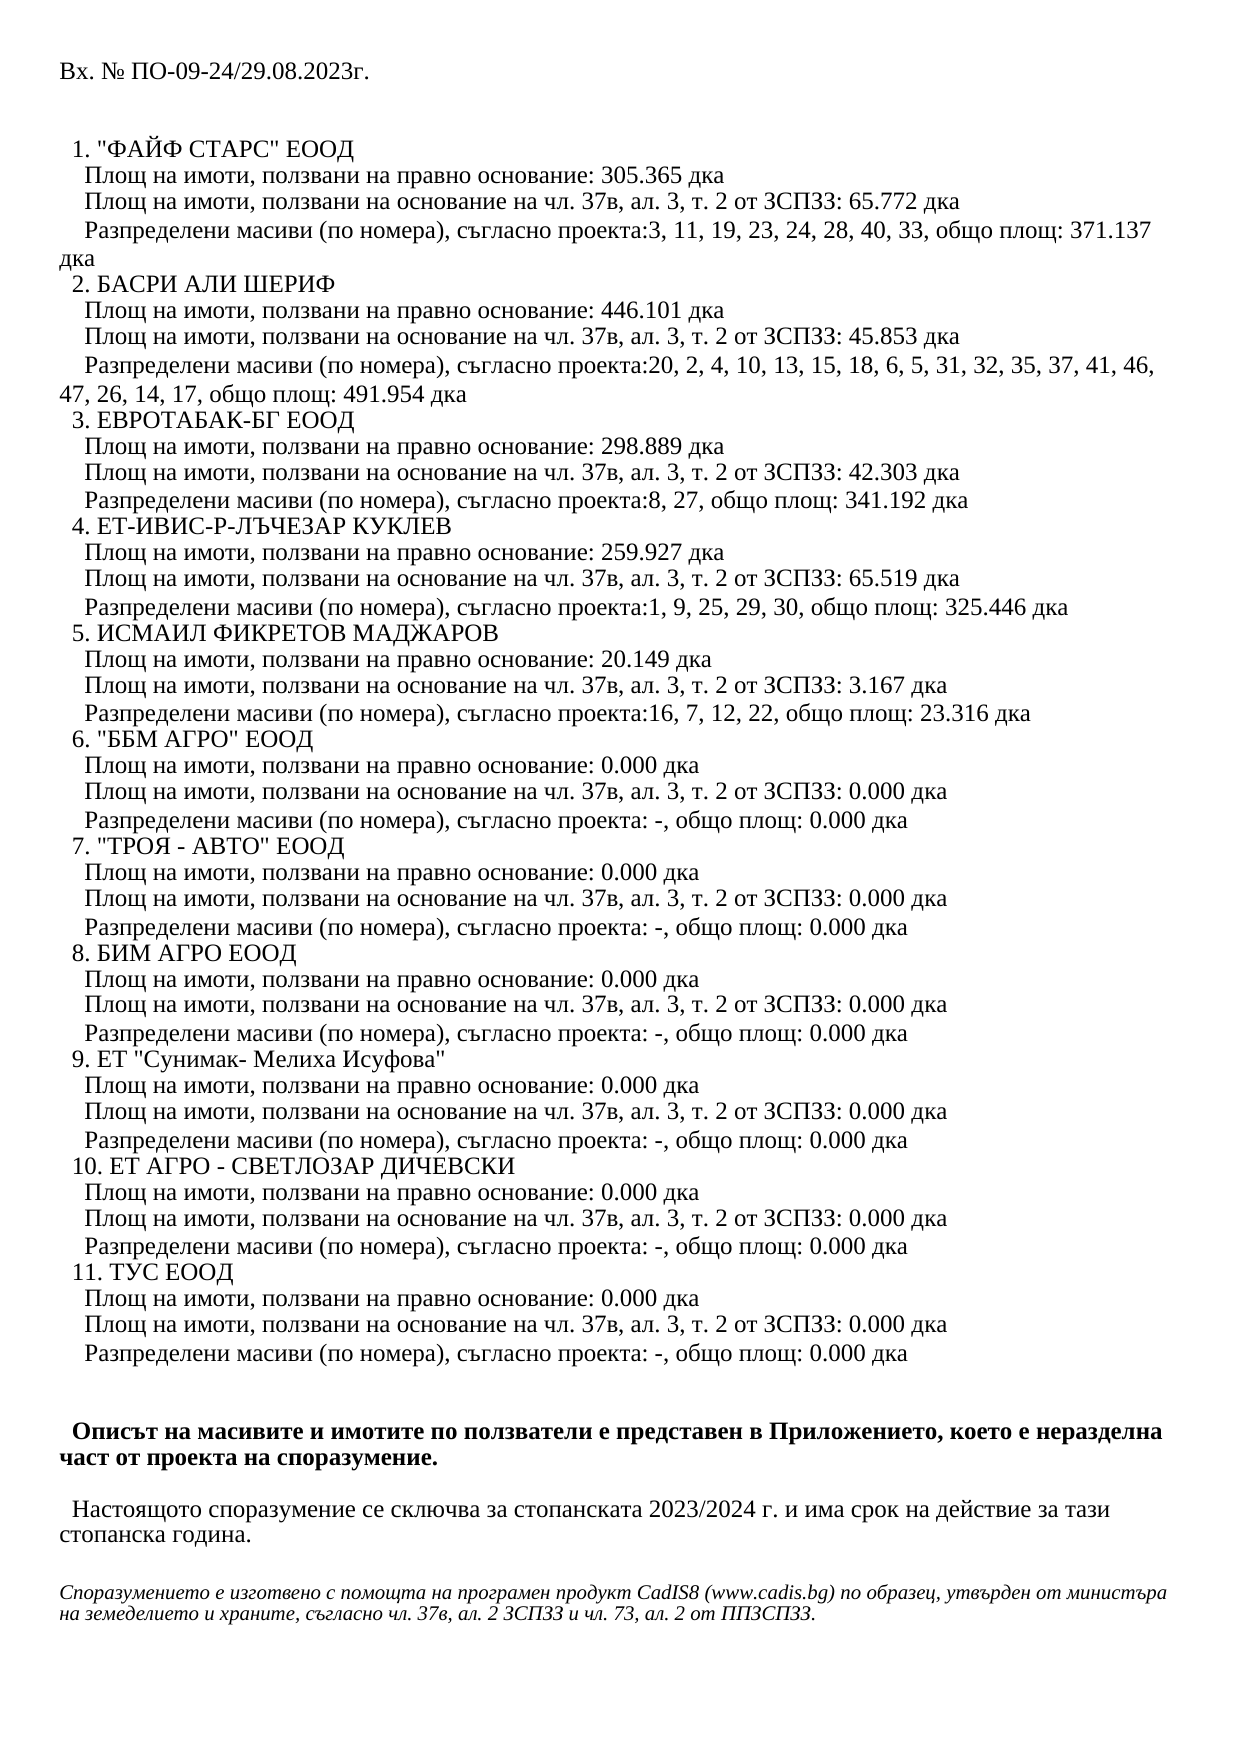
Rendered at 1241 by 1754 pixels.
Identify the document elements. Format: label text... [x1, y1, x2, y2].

text 1. "ФАЙФ СТАРС" ЕООД [59, 137, 1181, 163]
text Разпределени масиви (по номера), съгласно проекта:1, 9, 25, 29, 30, общо площ: 325.446 дка [59, 592, 1181, 621]
text Разпределени масиви (по номера), съгласно проекта: -, общо площ: 0.000 дка [59, 1018, 1181, 1047]
text Площ на имоти, ползвани на правно основание: 298.889 дка [59, 433, 1181, 459]
text Площ на имоти, ползвани на правно основание: 0.000 дка [59, 753, 1181, 779]
text Площ на имоти, ползвани на правно основание: 20.149 дка [59, 647, 1181, 672]
text Разпределени масиви (по номера), съгласно проекта:20, 2, 4, 10, 13, 15, 18, 6, 5, 31, 32, 35, 37, 41, 46, 47, 26, 14, 17, общо площ: 491.954 дка [59, 350, 1181, 407]
text Площ на имоти, ползвани на правно основание: 305.365 дка [59, 163, 1181, 189]
text Разпределени масиви (по номера), съгласно проекта: -, общо площ: 0.000 дка [59, 1125, 1181, 1153]
text Площ на имоти, ползвани на основание на чл. 37в, ал. 3, т. 2 от ЗСПЗЗ: 65.772 дка [59, 189, 1181, 215]
text Площ на имоти, ползвани на основание на чл. 37в, ал. 3, т. 2 от ЗСПЗЗ: 0.000 дка [59, 992, 1181, 1018]
text Площ на имоти, ползвани на основание на чл. 37в, ал. 3, т. 2 от ЗСПЗЗ: 45.853 дка [59, 324, 1181, 350]
text 2. БАСРИ АЛИ ШЕРИФ [59, 272, 1181, 298]
text Описът на масивите и имотите по ползватели е представен в Приложението, което е неразделна част от проекта на споразумение. [59, 1418, 1181, 1470]
text Разпределени масиви (по номера), съгласно проекта: -, общо площ: 0.000 дка [59, 912, 1181, 940]
text Площ на имоти, ползвани на правно основание: 0.000 дка [59, 966, 1181, 992]
text 4. ЕТ-ИВИС-Р-ЛЪЧЕЗАР КУКЛЕВ [59, 514, 1181, 540]
text Разпределени масиви (по номера), съгласно проекта: -, общо площ: 0.000 дка [59, 1231, 1181, 1260]
text Площ на имоти, ползвани на основание на чл. 37в, ал. 3, т. 2 от ЗСПЗЗ: 0.000 дка [59, 1205, 1181, 1231]
text Разпределени масиви (по номера), съгласно проекта: -, общо площ: 0.000 дка [59, 805, 1181, 834]
text Разпределени масиви (по номера), съгласно проекта:8, 27, общо площ: 341.192 дка [59, 485, 1181, 514]
text Площ на имоти, ползвани на основание на чл. 37в, ал. 3, т. 2 от ЗСПЗЗ: 0.000 дка [59, 886, 1181, 912]
text Площ на имоти, ползвани на правно основание: 446.101 дка [59, 298, 1181, 324]
text 8. БИМ АГРО ЕООД [59, 940, 1181, 966]
text Разпределени масиви (по номера), съгласно проекта: -, общо площ: 0.000 дка [59, 1338, 1181, 1367]
text Разпределени масиви (по номера), съгласно проекта:16, 7, 12, 22, общо площ: 23.316 дка [59, 698, 1181, 727]
text 6. "ББМ АГРО" ЕООД [59, 727, 1181, 753]
text Площ на имоти, ползвани на правно основание: 0.000 дка [59, 1286, 1181, 1312]
text Площ на имоти, ползвани на правно основание: 0.000 дка [59, 1179, 1181, 1205]
text Площ на имоти, ползвани на правно основание: 0.000 дка [59, 860, 1181, 886]
text 3. ЕВРОТАБАК-БГ ЕООД [59, 407, 1181, 433]
text 9. ЕТ "Сунимак- Мелиха Исуфова" [59, 1047, 1181, 1073]
text Площ на имоти, ползвани на основание на чл. 37в, ал. 3, т. 2 от ЗСПЗЗ: 0.000 дка [59, 779, 1181, 805]
text Площ на имоти, ползвани на основание на чл. 37в, ал. 3, т. 2 от ЗСПЗЗ: 0.000 дка [59, 1099, 1181, 1125]
text Площ на имоти, ползвани на правно основание: 259.927 дка [59, 540, 1181, 566]
text 11. ТУС ЕООД [59, 1260, 1181, 1286]
text Разпределени масиви (по номера), съгласно проекта:3, 11, 19, 23, 24, 28, 40, 33, общо площ: 371.137 дка [59, 215, 1181, 272]
text Площ на имоти, ползвани на правно основание: 0.000 дка [59, 1073, 1181, 1099]
text 10. ЕТ АГРО - СВЕТЛОЗАР ДИЧЕВСКИ [59, 1153, 1181, 1179]
text Площ на имоти, ползвани на основание на чл. 37в, ал. 3, т. 2 от ЗСПЗЗ: 42.303 дка [59, 459, 1181, 485]
text 7. "ТРОЯ - АВТО" ЕООД [59, 834, 1181, 860]
text Площ на имоти, ползвани на основание на чл. 37в, ал. 3, т. 2 от ЗСПЗЗ: 0.000 дка [59, 1312, 1181, 1338]
text Настоящото споразумение се сключва за стопанската 2023/2024 г. и има срок на действие за тази стопанска година. [59, 1496, 1181, 1548]
text Площ на имоти, ползвани на основание на чл. 37в, ал. 3, т. 2 от ЗСПЗЗ: 3.167 дка [59, 672, 1181, 698]
text 5. ИСМАИЛ ФИКРЕТОВ МАДЖАРОВ [59, 621, 1181, 647]
text Площ на имоти, ползвани на основание на чл. 37в, ал. 3, т. 2 от ЗСПЗЗ: 65.519 дка [59, 566, 1181, 592]
